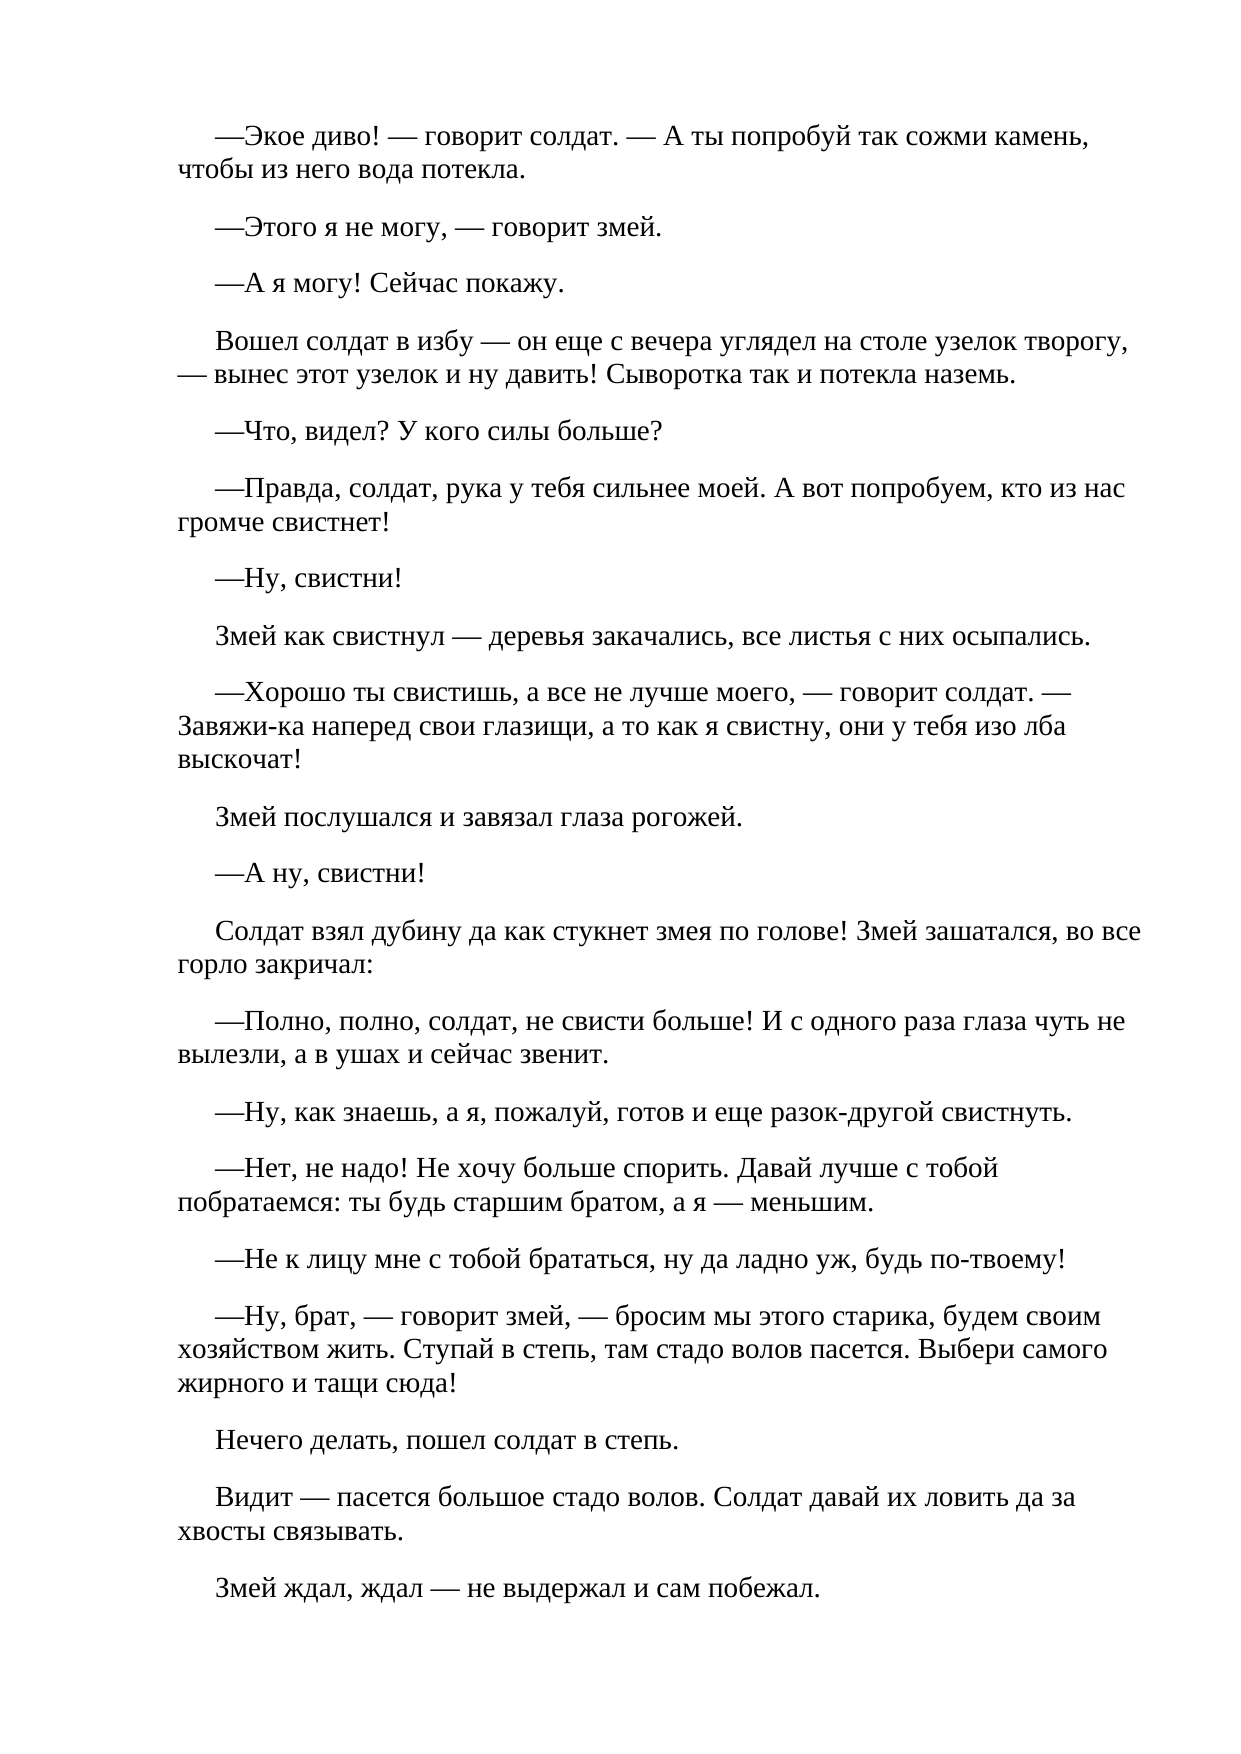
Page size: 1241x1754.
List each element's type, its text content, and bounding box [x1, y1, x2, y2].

text Нечего делать, пошел солдат в степь. [177, 1422, 1152, 1456]
text —Не к лицу мне с тобой брататься, ну да ладно уж, будь по-твоему! [177, 1241, 1152, 1275]
text —А я могу! Сейчас покажу. [177, 266, 1152, 299]
text Видит — пасется большое стадо волов. Солдат давай их ловить да за хвосты связывать. [177, 1479, 1152, 1546]
text —Экое диво! — говорит солдат. — А ты попробуй так сожми камень, чтобы из него вода потекла. [177, 118, 1152, 185]
text —Ну, как знаешь, а я, пожалуй, готов и еще разок-другой свистнуть. [177, 1094, 1152, 1127]
text —Хорошо ты свистишь, а все не лучше моего, — говорит солдат. — Завяжи-ка наперед свои глазищи, а то как я свистну, они у тебя изо лба выскочат! [177, 674, 1152, 775]
text —Ну, брат, — говорит змей, — бросим мы этого старика, будем своим хозяйством жить. Ступай в степь, там стадо волов пасется. Выбери самого жирного и тащи сюда! [177, 1298, 1152, 1399]
text —Ну, свистни! [177, 561, 1152, 594]
text —Полно, полно, солдат, не свисти больше! И с одного раза глаза чуть не вылезли, а в ушах и сейчас звенит. [177, 1003, 1152, 1070]
text —Этого я не могу, — говорит змей. [177, 209, 1152, 242]
text —Нет, не надо! Не хочу больше спорить. Давай лучше с тобой побратаемся: ты будь старшим братом, а я — меньшим. [177, 1151, 1152, 1218]
text —Что, видел? У кого силы больше? [177, 413, 1152, 447]
text Вошел солдат в избу — он еще с вечера углядел на столе узелок творогу, — вынес этот узелок и ну давить! Сыворотка так и потекла наземь. [177, 323, 1152, 390]
text —Правда, солдат, рука у тебя сильнее моей. А вот попробуем, кто из нас громче свистнет! [177, 470, 1152, 537]
text Змей как свистнул — деревья закачались, все листья с них осыпались. [177, 618, 1152, 651]
text Солдат взял дубину да как стукнет змея по голове! Змей зашатался, во все горло закричал: [177, 913, 1152, 980]
text Змей ждал, ждал — не выдержал и сам побежал. [177, 1570, 1152, 1603]
text Змей послушался и завязал глаза рогожей. [177, 799, 1152, 832]
text —А ну, свистни! [177, 856, 1152, 889]
